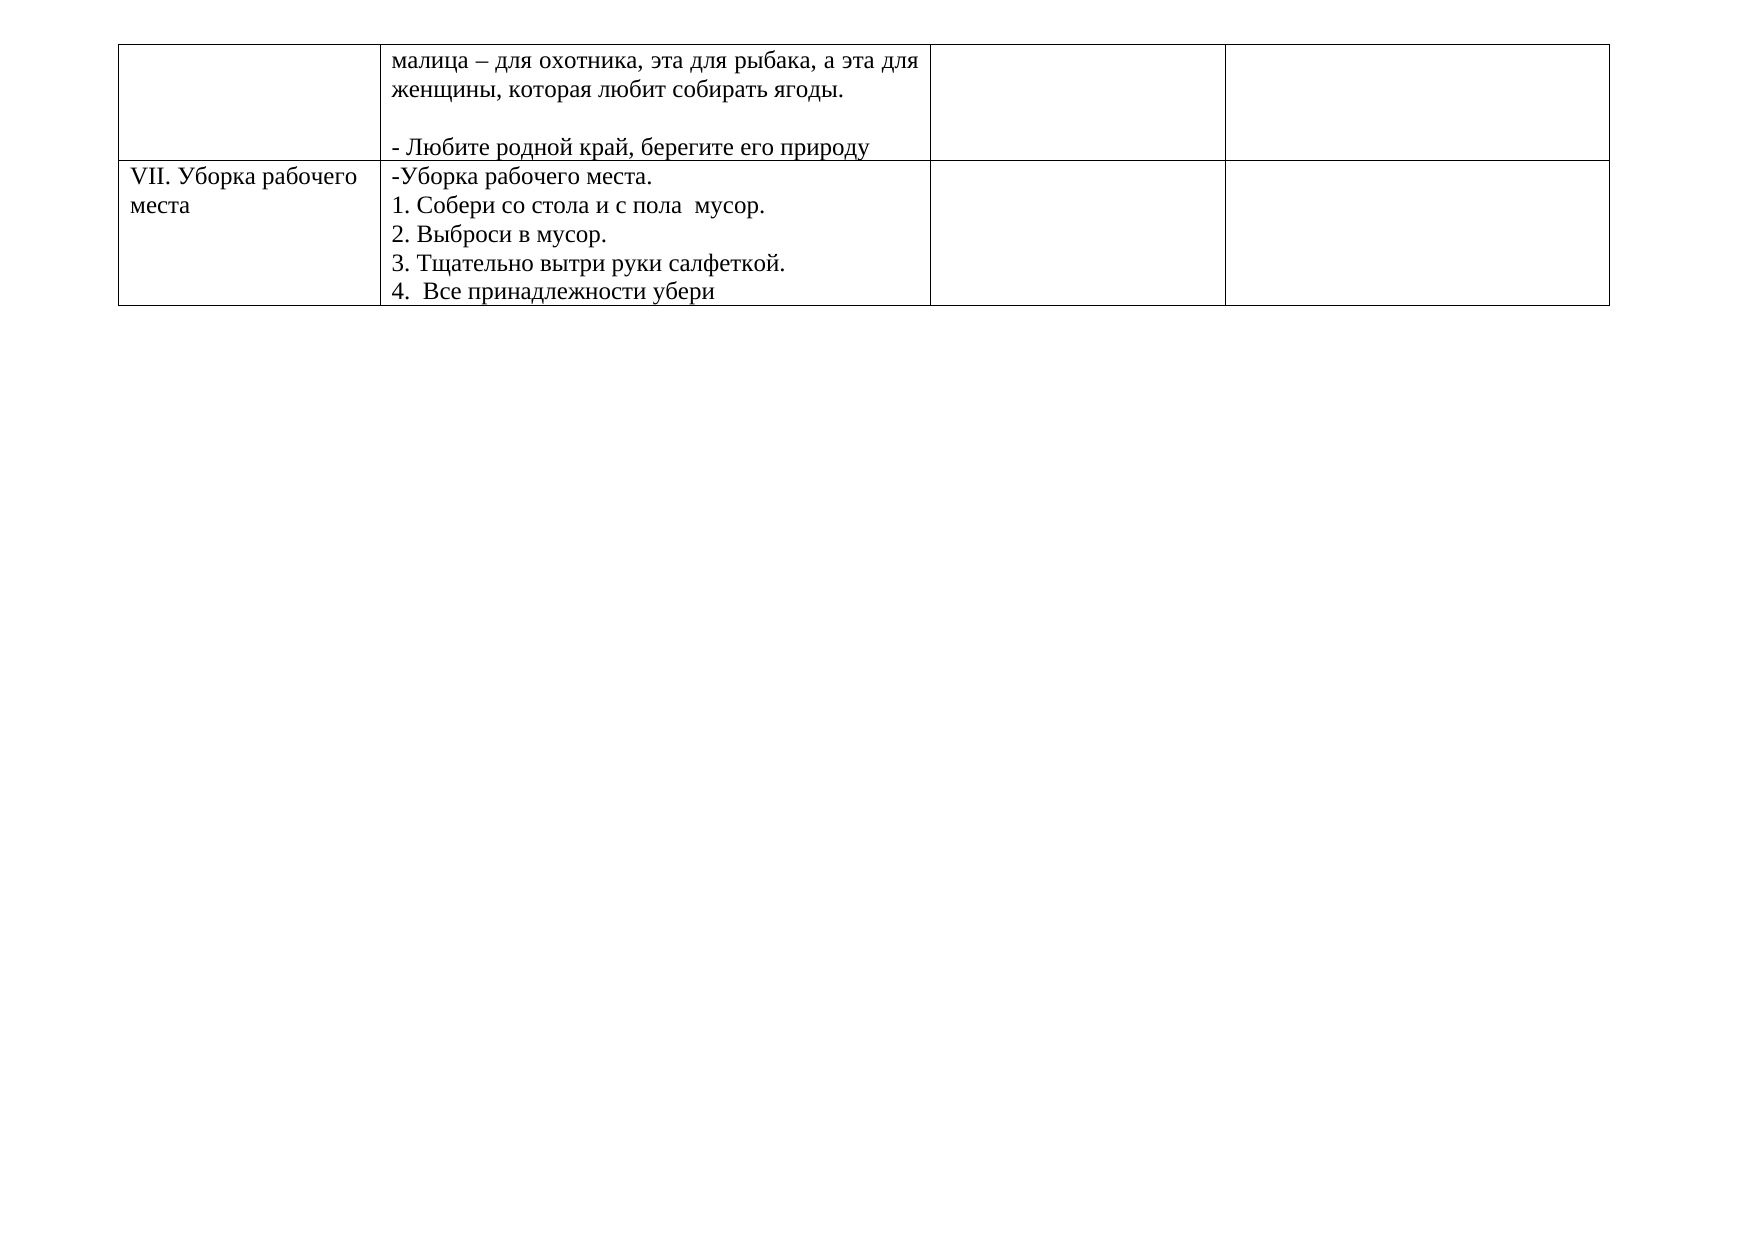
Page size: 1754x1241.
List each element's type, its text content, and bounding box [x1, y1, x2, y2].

table_cell [1226, 161, 1609, 305]
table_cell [381, 45, 930, 160]
table_cell -Уборка рабочего места. 1. Собери со стола и с пола мусор. 2. Выброси в мусор. 3. Тщательно вытри руки салфеткой. 4. Все принадлежности убери [381, 161, 930, 305]
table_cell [931, 45, 1225, 160]
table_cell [119, 45, 380, 160]
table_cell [1226, 45, 1609, 160]
table_cell VII. Уборка рабочего места [119, 161, 380, 305]
table_cell [931, 161, 1225, 305]
